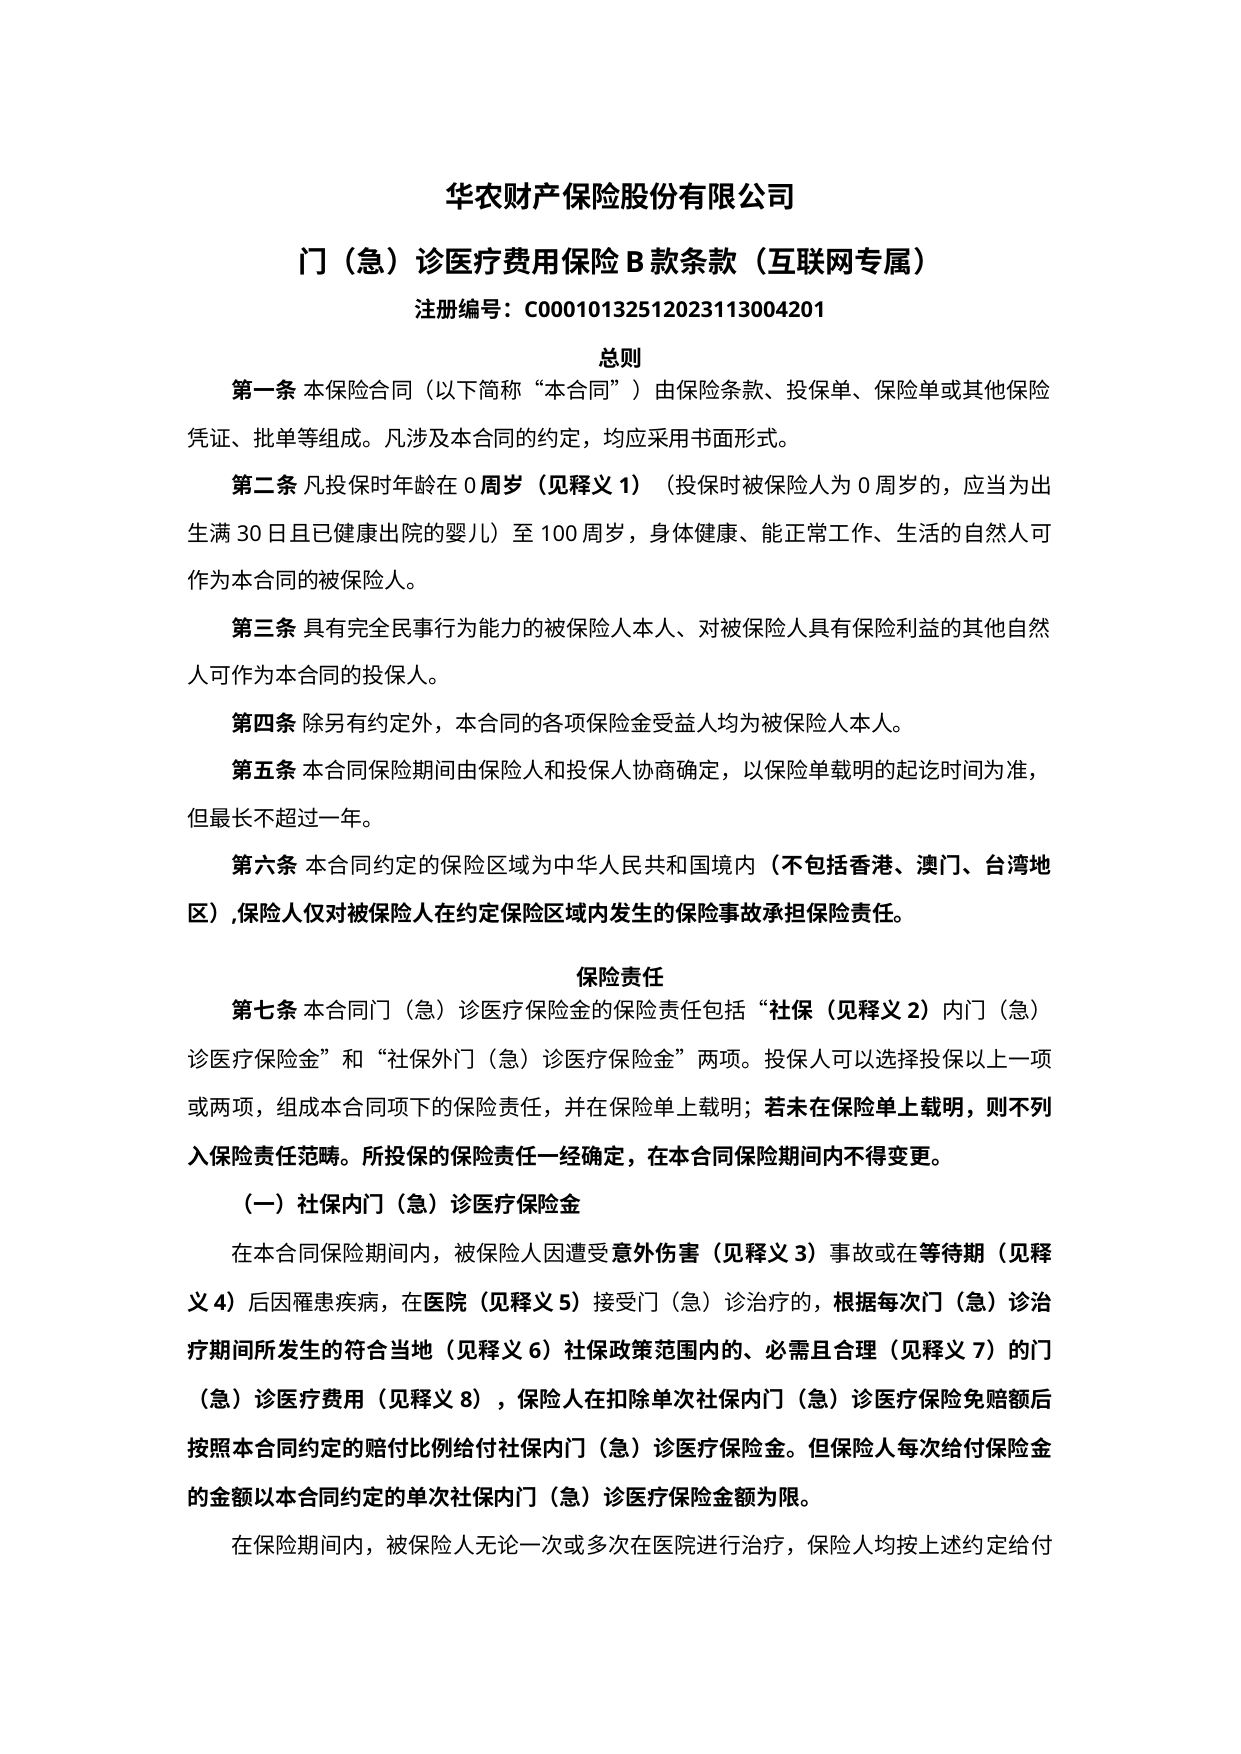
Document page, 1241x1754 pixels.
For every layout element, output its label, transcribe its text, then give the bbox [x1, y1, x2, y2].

text 华农财产保险股份有限公司 [187, 162, 1053, 227]
text 在本合同保险期间内，被保险人因遭受意外伤害（见释义3）事故或在等待期（见释义4）后因罹患疾病，在医院（见释义5）接受门（急）诊治疗的，根据每次门（急）诊治疗期间所发生的符合当地（见释义6）社保政策范围内的、必需且合理（见释义7）的门（急）诊医疗费用（见释义8），保险人在扣除单次社保内门（急）诊医疗保险免赔额后按照本合同约定的赔付比例给付社保内门（急）诊医疗保险金。但保险人每次给付保险金的金额以本合同约定的单次社保内门（急）诊医疗保险金额为限。 [187, 1235, 1053, 1512]
list 第六条 本合同约定的保险区域为中华人民共和国境内（不包括香港、澳门、台湾地区）,保险人仅对被保险人在约定保险区域内发生的保险事故承担保险责任。 [187, 848, 1053, 928]
text 总则 [187, 341, 1053, 373]
list 第三条 具有完全民事行为能力的被保险人本人、对被保险人具有保险利益的其他自然人可作为本合同的投保人。 [187, 611, 1053, 690]
list 第四条 除另有约定外，本合同的各项保险金受益人均为被保险人本人。 [187, 706, 1053, 738]
list 第七条 本合同门（急）诊医疗保险金的保险责任包括“社保（见释义2）内门（急）诊医疗保险金”和“社保外门（急）诊医疗保险金”两项。投保人可以选择投保以上一项或两项，组成本合同项下的保险责任，并在保险单上载明；若未在保险单上载明，则不列入保险责任范畴。所投保的保险责任一经确定，在本合同保险期间内不得变更。 [187, 992, 1053, 1171]
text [187, 1527, 1053, 1560]
text 门（急）诊医疗费用保险B款条款（互联网专属） [187, 227, 1053, 292]
text 第一条 本保险合同（以下简称“本合同”）由保险条款、投保单、保险单或其他保险凭证、批单等组成。凡涉及本合同的约定，均应采用书面形式。 [187, 373, 1053, 452]
text 保险责任 [187, 960, 1053, 992]
text （一）社保内门（急）诊医疗保险金 [187, 1187, 1053, 1219]
text 第二条 凡投保时年龄在0周岁（见释义1）（投保时被保险人为0周岁的，应当为出生满30日且已健康出院的婴儿）至100周岁，身体健康、能正常工作、生活的自然人可作为本合同的被保险人。 [187, 468, 1053, 595]
text 注册编号：C00010132512023113004201 [187, 292, 1053, 324]
list 第五条 本合同保险期间由保险人和投保人协商确定，以保险单载明的起讫时间为准，但最长不超过一年。 [187, 753, 1053, 833]
